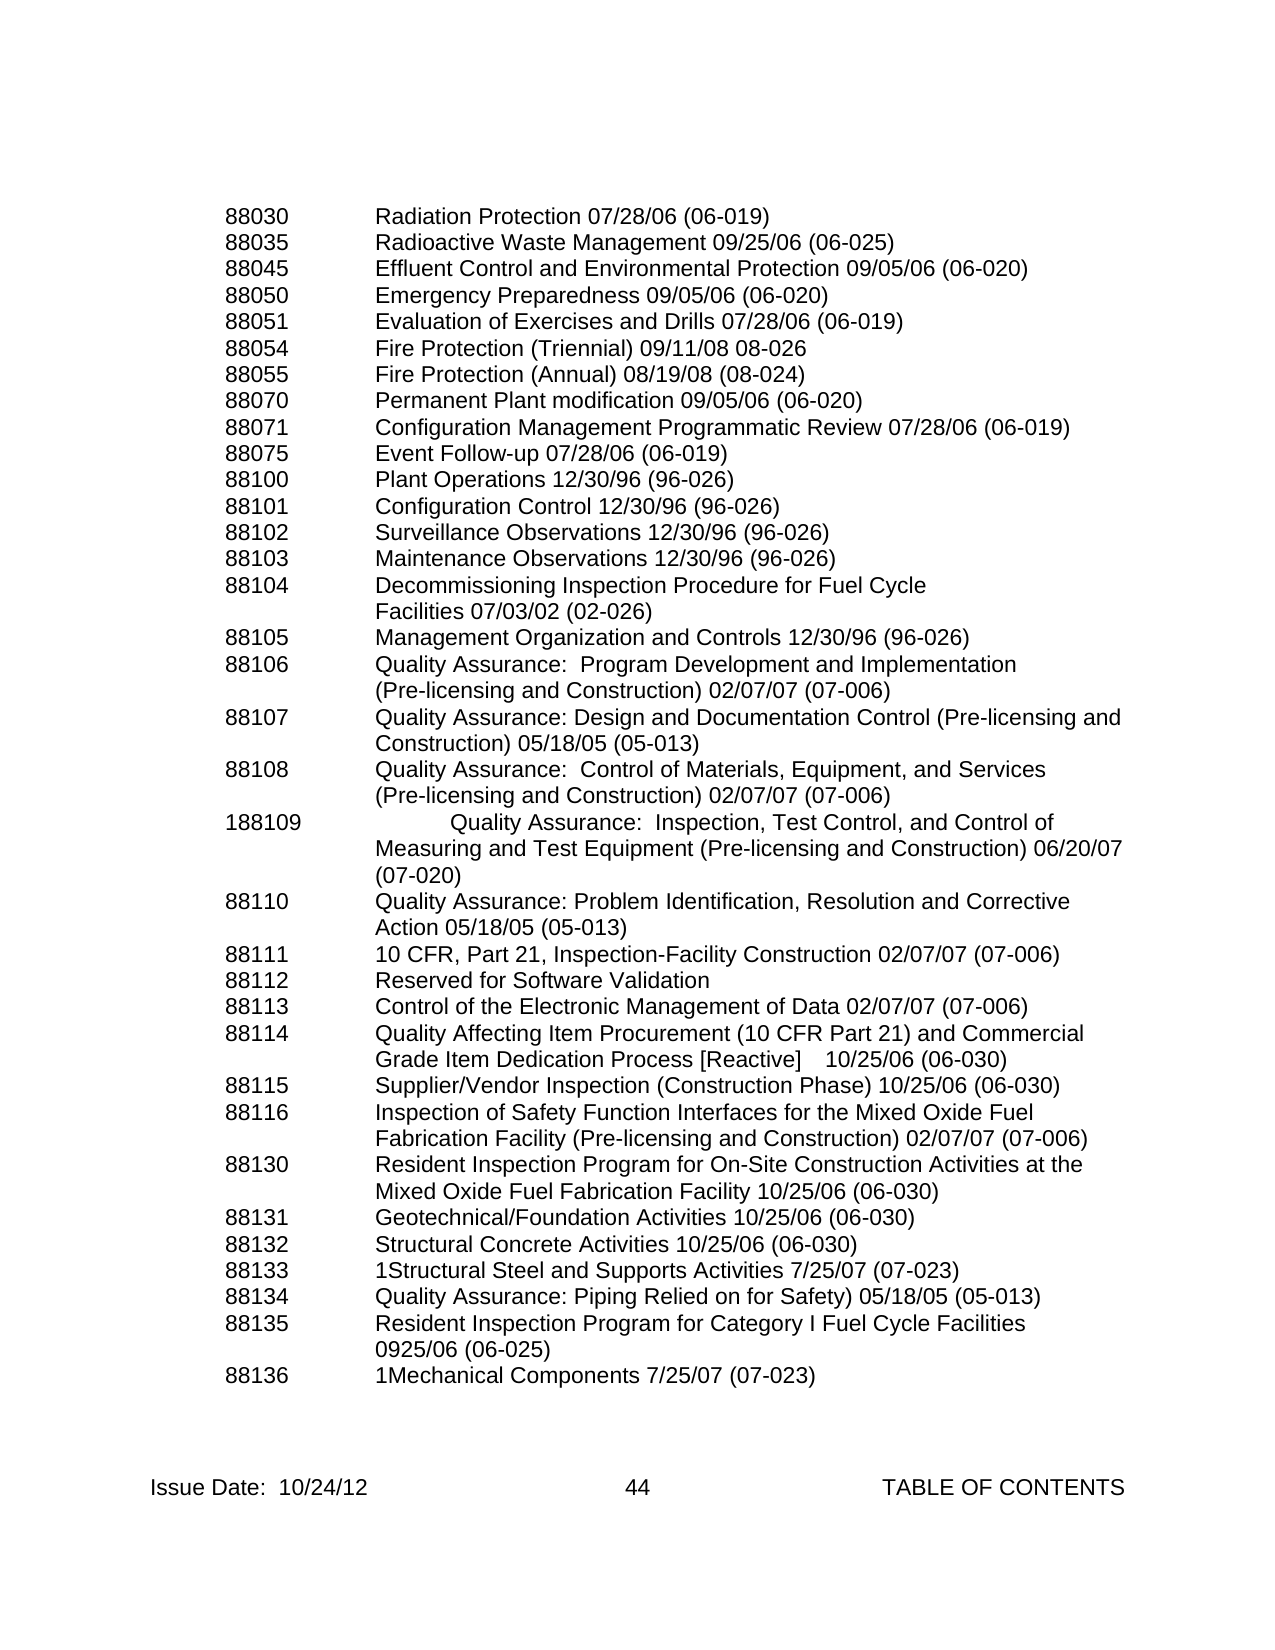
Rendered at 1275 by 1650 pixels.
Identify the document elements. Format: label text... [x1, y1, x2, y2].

text 88101 Configuration Control 12/30/96 (96-026) [150, 493, 1125, 519]
text 88030 Radiation Protection 07/28/06 (06-019) [150, 203, 1125, 229]
text (Pre-licensing and Construction) 02/07/07 (07-006) [150, 782, 1125, 809]
text 88051 Evaluation of Exercises and Drills 07/28/06 (06-019) [150, 308, 1125, 334]
text 88103 Maintenance Observations 12/30/96 (96-026) [150, 545, 1125, 572]
text 88111 10 CFR, Part 21, Inspection-Facility Construction 02/07/07 (07-006) [150, 941, 1125, 967]
text 88134 Quality Assurance: Piping Relied on for Safety) 05/18/05 (05-013) [150, 1283, 1125, 1309]
text 88110 Quality Assurance: Problem Identification, Resolution and Corrective Action 05/18/05 (05-013) [150, 888, 1125, 941]
text 88104 Decommissioning Inspection Procedure for Fuel Cycle [150, 572, 1125, 598]
text 88054 Fire Protection (Triennial) 09/11/08 08-026 [150, 334, 1125, 361]
text 88105 Management Organization and Controls 12/30/96 (96-026) [150, 624, 1125, 651]
text 88071 Configuration Management Programmatic Review 07/28/06 (06-019) [150, 413, 1125, 440]
text 88107 Quality Assurance: Design and Documentation Control (Pre-licensing and Construction) 05/18/05 (05-013) [150, 703, 1125, 756]
text 88115 Supplier/Vendor Inspection (Construction Phase) 10/25/06 (06-030) [150, 1072, 1125, 1099]
text 88135 Resident Inspection Program for Category I Fuel Cycle Facilities [150, 1309, 1125, 1336]
text 88136 Mechanical Components 7/25/07 (07-023) [150, 1362, 1125, 1389]
text 88102 Surveillance Observations 12/30/96 (96-026) [150, 519, 1125, 545]
text 88109 Quality Assurance: Inspection, Test Control, and Control of Measuring and Test Equipment (Pre-licensing and Construction) 06/20/07 (07-020) [150, 809, 1125, 888]
text 88130 Resident Inspection Program for On-Site Construction Activities at the Mixed Oxide Fuel Fabrication Facility 10/25/06 (06-030) [150, 1151, 1125, 1204]
text 88113 Control of the Electronic Management of Data 02/07/07 (07-006) [150, 993, 1125, 1020]
text 88108 Quality Assurance: Control of Materials, Equipment, and Services [150, 756, 1125, 782]
text 88070 Permanent Plant modification 09/05/06 (06-020) [150, 387, 1125, 413]
text 88132 Structural Concrete Activities 10/25/06 (06-030) [150, 1231, 1125, 1257]
text (Pre-licensing and Construction) 02/07/07 (07-006) [150, 677, 1125, 703]
text 88131 Geotechnical/Foundation Activities 10/25/06 (06-030) [150, 1204, 1125, 1231]
text 88075 Event Follow-up 07/28/06 (06-019) [150, 440, 1125, 466]
text 88133 Structural Steel and Supports Activities 7/25/07 (07-023) [150, 1257, 1125, 1283]
text 88100 Plant Operations 12/30/96 (96-026) [150, 466, 1125, 493]
text 88112 Reserved for Software Validation [150, 967, 1125, 993]
text 88050 Emergency Preparedness 09/05/06 (06-020) [150, 282, 1125, 308]
text 0925/06 (06-025) [150, 1336, 1125, 1362]
text 88055 Fire Protection (Annual) 08/19/08 (08-024) [150, 361, 1125, 387]
text 88106 Quality Assurance: Program Development and Implementation [150, 651, 1125, 677]
text 88116 Inspection of Safety Function Interfaces for the Mixed Oxide Fuel Fabrication Facility (Pre-licensing and Construction) 02/07/07 (07-006) [150, 1099, 1125, 1151]
text 88114 Quality Affecting Item Procurement (10 CFR Part 21) and Commercial Grade Item Dedication Process [Reactive] 10/25/06 (06-030) [150, 1020, 1125, 1072]
text Facilities 07/03/02 (02-026) [150, 598, 1125, 624]
text 88045 Effluent Control and Environmental Protection 09/05/06 (06-020) [150, 255, 1125, 282]
text 88035 Radioactive Waste Management 09/25/06 (06-025) [150, 229, 1125, 255]
